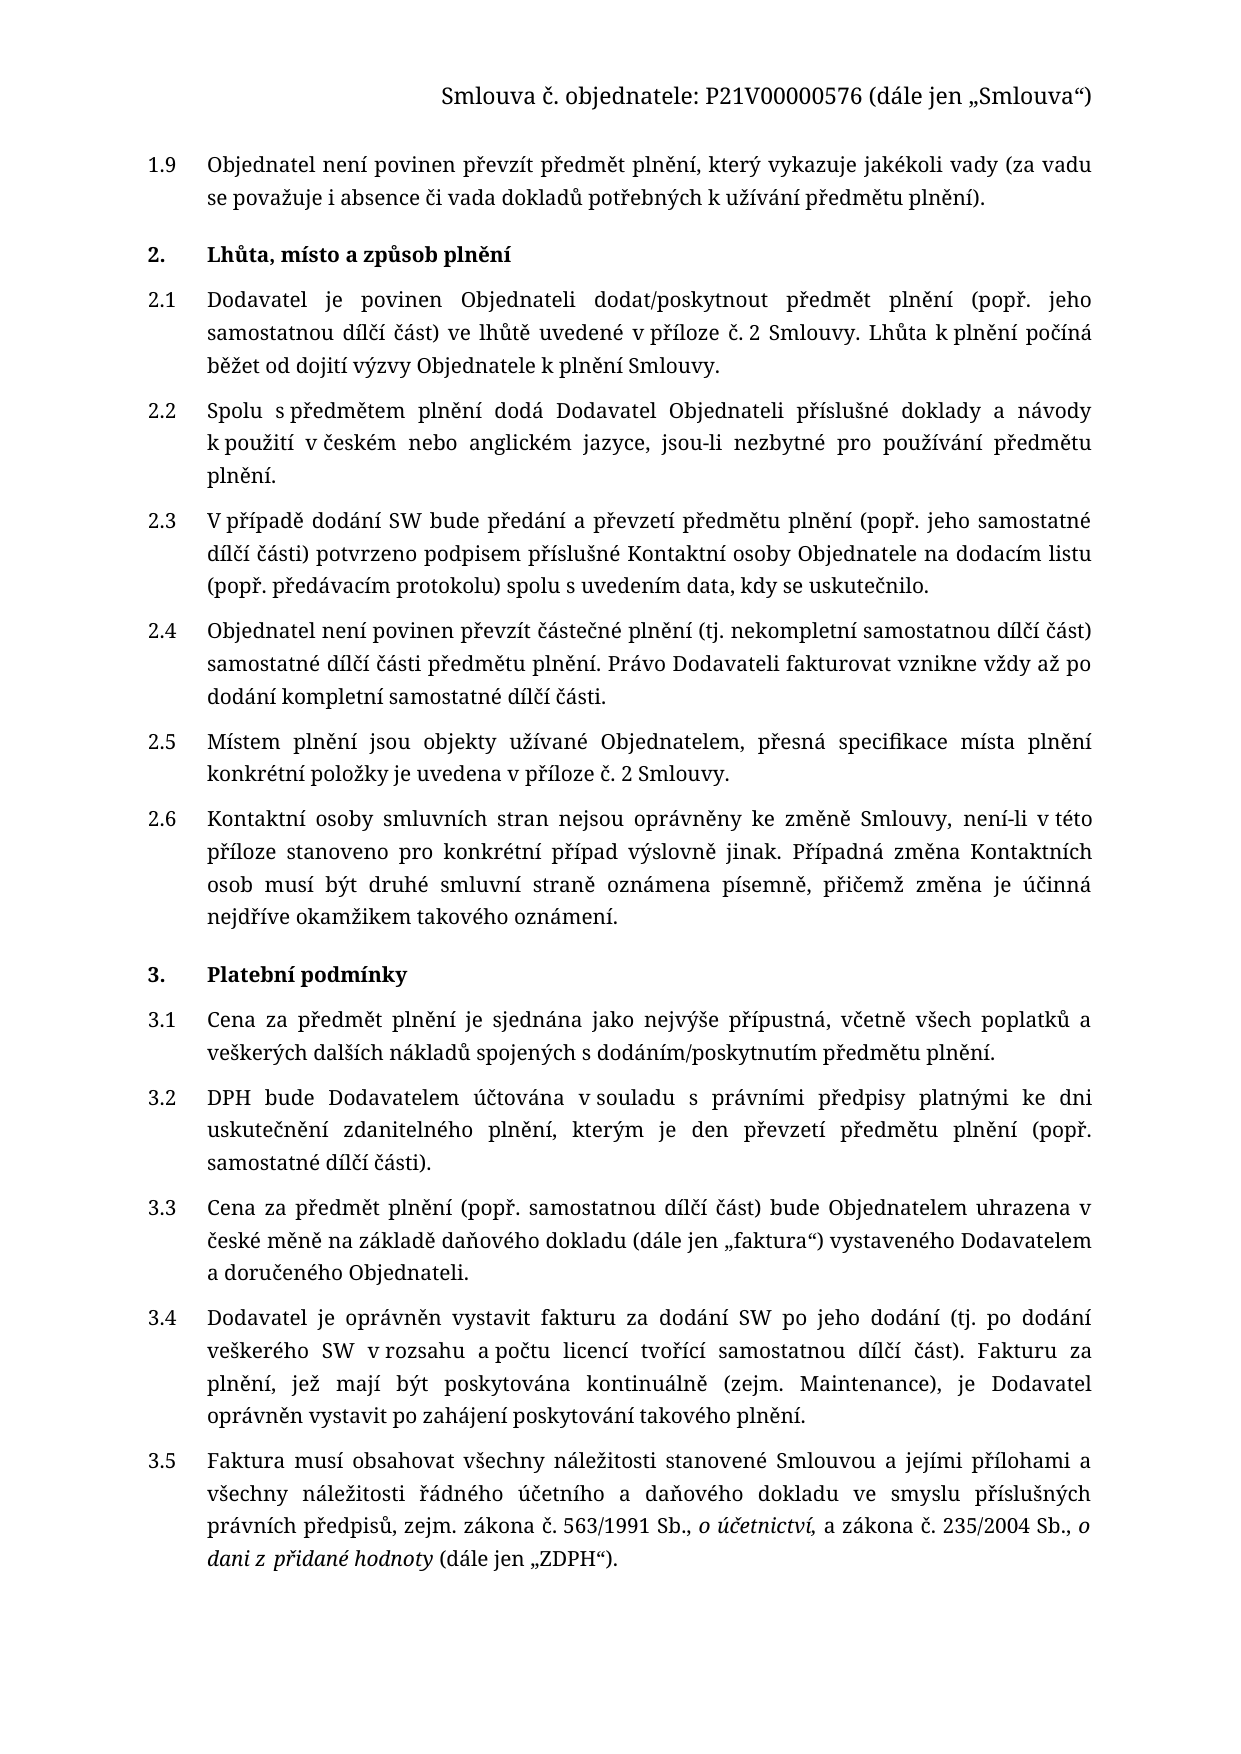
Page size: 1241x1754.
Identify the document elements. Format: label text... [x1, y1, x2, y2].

list Platební podmínky [148, 960, 1092, 988]
list Lhůta, místo a způsob plnění [148, 241, 1092, 269]
list V případě dodání SW bude předání a převzetí předmětu plnění (popř. jeho samostatné dílčí části) potvrzeno podpisem příslušné Kontaktní osoby Objednatele na dodacím listu (popř. předávacím protokolu) spolu s uvedením data, kdy se uskutečnilo. [148, 506, 1092, 600]
list Dodavatel je povinen Objednateli dodat/poskytnout předmět plnění (popř. jeho samostatnou dílčí část) ve lhůtě uvedené v příloze č. 2 Smlouvy. Lhůta k plnění počíná běžet od dojití výzvy Objednatele k plnění Smlouvy. [148, 286, 1092, 379]
list Cena za předmět plnění (popř. samostatnou dílčí část) bude Objednatelem uhrazena v české měně na základě daňového dokladu (dále jen „faktura“) vystaveného Dodavatelem a doručeného Objednateli. [148, 1193, 1092, 1287]
list Objednatel není povinen převzít předmět plnění, který vykazuje jakékoli vady (za vadu se považuje i absence či vada dokladů potřebných k užívání předmětu plnění). [148, 150, 1092, 211]
list Místem plnění jsou objekty užívané Objednatelem, přesná specifikace místa plnění konkrétní položky je uvedena v příloze č. 2 Smlouvy. [148, 727, 1092, 788]
list DPH bude Dodavatelem účtována v souladu s právními předpisy platnými ke dni uskutečnění zdanitelného plnění, kterým je den převzetí předmětu plnění (popř. samostatné dílčí části). [148, 1083, 1092, 1176]
list Dodavatel je oprávněn vystavit fakturu za dodání SW po jeho dodání (tj. po dodání veškerého SW v rozsahu a počtu licencí tvořící samostatnou dílčí část). Fakturu za plnění, jež mají být poskytována kontinuálně (zejm. Maintenance), je Dodavatel oprávněn vystavit po zahájení poskytování takového plnění. [148, 1303, 1092, 1430]
list Objednatel není povinen převzít částečné plnění (tj. nekompletní samostatnou dílčí část) samostatné dílčí části předmětu plnění. Právo Dodavateli fakturovat vznikne vždy až po dodání kompletní samostatné dílčí části. [148, 617, 1092, 710]
list Cena za předmět plnění je sjednána jako nejvýše přípustná, včetně všech poplatků a veškerých dalších nákladů spojených s dodáním/poskytnutím předmětu plnění. [148, 1005, 1092, 1066]
list Spolu s předmětem plnění dodá Dodavatel Objednateli příslušné doklady a návody k použití v českém nebo anglickém jazyce, jsou-li nezbytné pro používání předmětu plnění. [148, 396, 1092, 489]
list Faktura musí obsahovat všechny náležitosti stanovené Smlouvou a jejími přílohami a všechny náležitosti řádného účetního a daňového dokladu ve smyslu příslušných právních předpisů, zejm. zákona č. 563/1991 Sb., o účetnictví, a zákona č. 235/2004 Sb., o dani z přidané hodnoty (dále jen „ZDPH“). [148, 1446, 1092, 1573]
list Kontaktní osoby smluvních stran nejsou oprávněny ke změně Smlouvy, není-li v této příloze stanoveno pro konkrétní případ výslovně jinak. Případná změna Kontaktních osob musí být druhé smluvní straně oznámena písemně, přičemž změna je účinná nejdříve okamžikem takového oznámení. [148, 804, 1092, 931]
